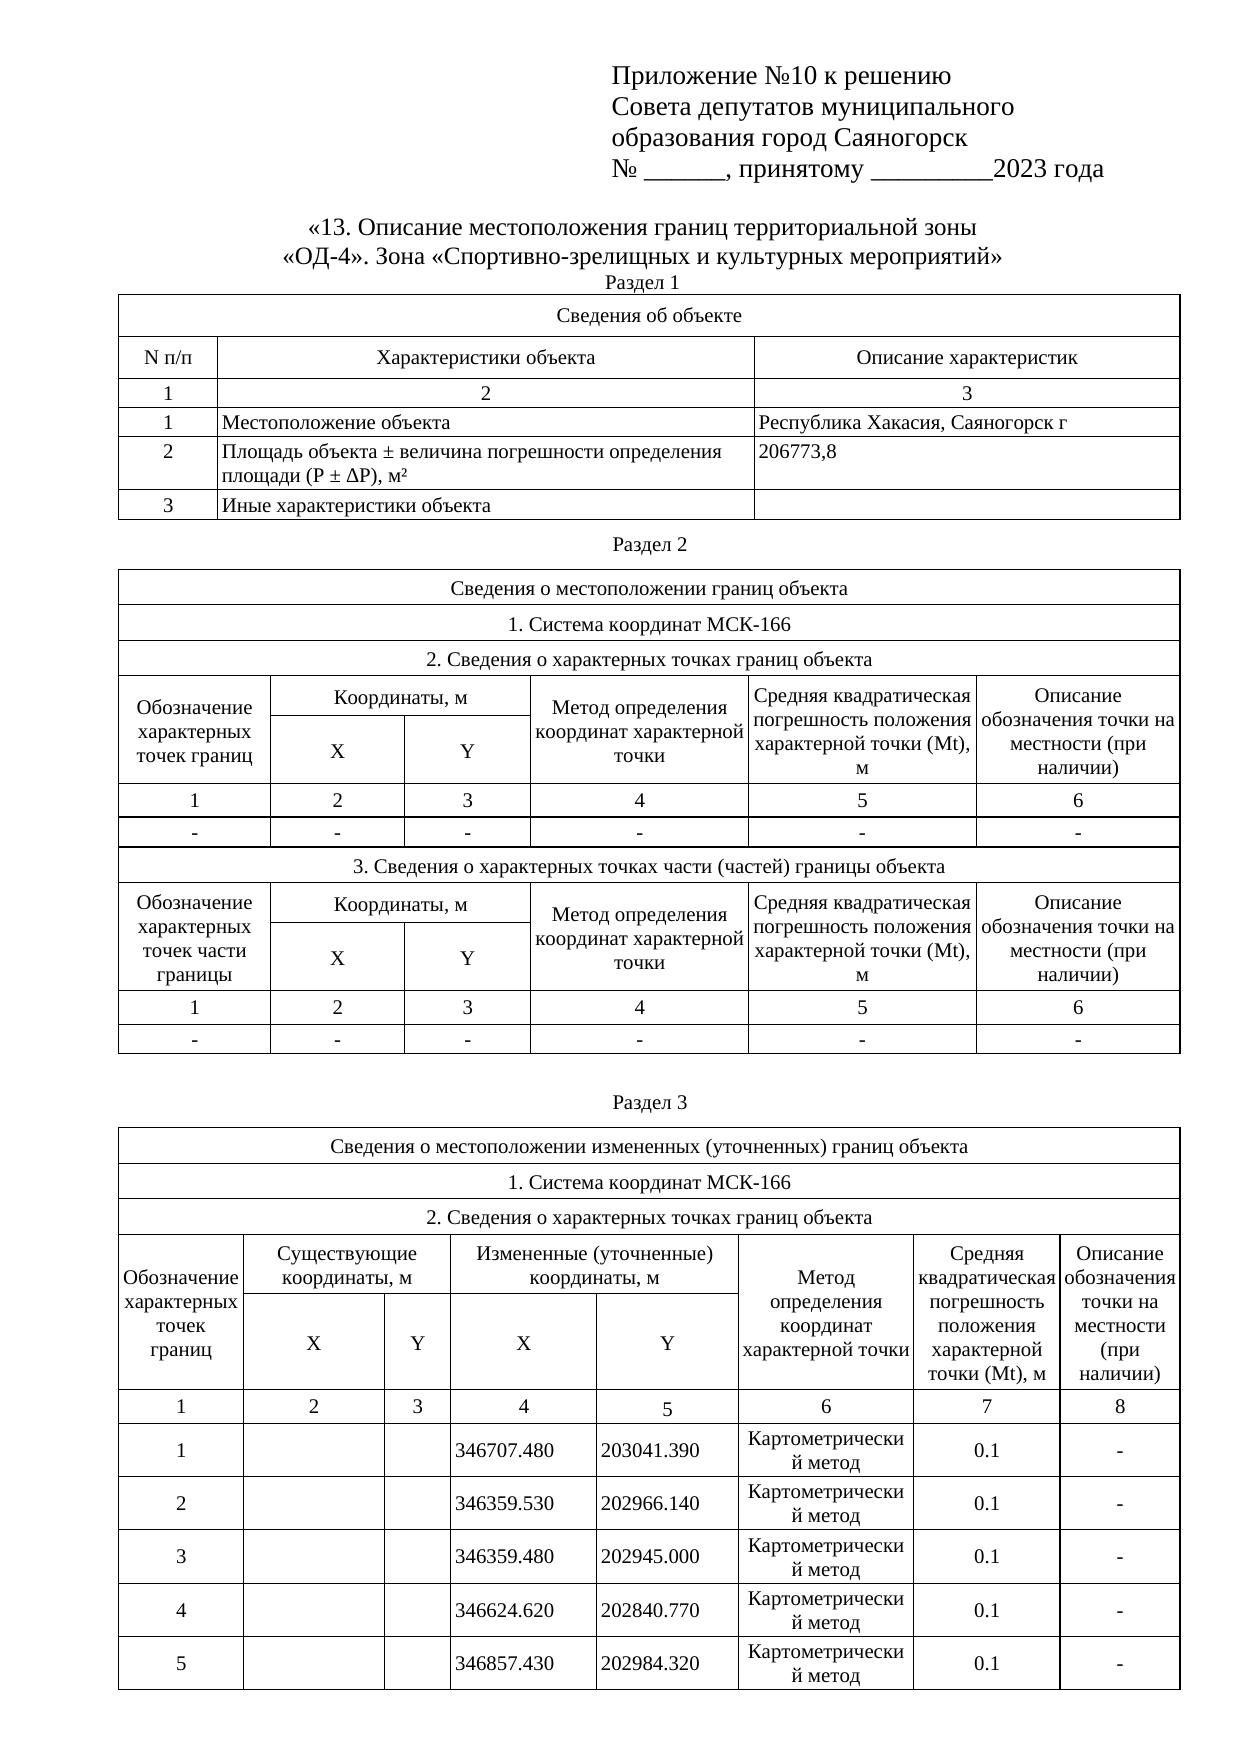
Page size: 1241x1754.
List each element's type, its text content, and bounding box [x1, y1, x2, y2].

table_cell - [977, 818, 1179, 846]
table_cell - [531, 1025, 748, 1053]
table_cell 3 [119, 490, 217, 519]
table_cell [385, 1530, 450, 1583]
table_cell Описание характеристик [755, 337, 1179, 377]
table_cell [755, 490, 1179, 519]
table_cell Площадь объекта ± величина погрешности определения площади (P ± ∆P), м² [218, 437, 754, 489]
table_cell Картометрический метод [739, 1424, 913, 1476]
table_cell [244, 1584, 384, 1636]
table_cell 206773,8 [755, 437, 1179, 489]
table_cell - [531, 818, 748, 846]
table_cell 1 [119, 379, 217, 407]
table_cell Измененные (уточненные) координаты, м [451, 1235, 738, 1293]
table_cell - [271, 818, 404, 846]
table_cell 6 [977, 991, 1179, 1023]
table_cell Картометрический метод [739, 1477, 913, 1529]
table_cell 0.1 [914, 1530, 1059, 1583]
table_cell 3 [755, 379, 1179, 407]
text «13. Описание местоположения границ территориальной зоны [118, 212, 1167, 241]
table_cell 1 [119, 784, 270, 816]
table_cell 2. Сведения о характерных точках границ объекта [119, 641, 1179, 675]
table_cell Местоположение объекта [218, 408, 754, 436]
table_cell 5 [749, 784, 976, 816]
table_cell Координаты, м [271, 676, 530, 715]
table_cell 5 [119, 1637, 243, 1689]
table_cell - [119, 1025, 270, 1053]
table_cell 203041.390 [597, 1424, 738, 1476]
table_cell Средняя квадратическая погрешность положения характерной точки (Mt), м [749, 883, 976, 990]
table_cell - [119, 818, 270, 846]
table_cell 346624.620 [451, 1584, 596, 1636]
table_cell X [271, 923, 404, 990]
table_cell 1. Система координат МСК-166 [119, 1164, 1179, 1198]
table_cell Средняя квадратическая погрешность положения характерной точки (Mt), м [914, 1235, 1059, 1389]
table_cell Обозначение характерных точек границ [119, 1235, 243, 1389]
table_cell 7 [914, 1390, 1059, 1423]
table_cell 5 [597, 1390, 738, 1423]
table_cell 2 [271, 784, 404, 816]
table_cell - [405, 1025, 530, 1053]
table_cell 3 [385, 1390, 450, 1423]
table_cell [244, 1477, 384, 1529]
table_cell 1 [119, 1424, 243, 1476]
table_cell [385, 1637, 450, 1689]
table_cell - [749, 1025, 976, 1053]
table_cell 2 [271, 991, 404, 1023]
table_cell [244, 1530, 384, 1583]
table_cell 3 [119, 1530, 243, 1583]
table_cell - [271, 1025, 404, 1053]
text образования город Саяногорск [118, 121, 1167, 152]
table_header Сведения о местоположении границ объекта [119, 570, 1179, 604]
table_cell Y [385, 1294, 450, 1389]
table_cell Y [405, 923, 530, 990]
table_cell N п/п [119, 337, 217, 377]
table_cell 202945.000 [597, 1530, 738, 1583]
table_cell Картометрический метод [739, 1530, 913, 1583]
table_cell Обозначение характерных точек части границы [119, 883, 270, 990]
table_cell 0.1 [914, 1477, 1059, 1529]
table_cell 1. Система координат МСК-166 [119, 605, 1179, 640]
table_cell 4 [451, 1390, 596, 1423]
table_cell 0.1 [914, 1584, 1059, 1636]
table_cell 2 [218, 379, 754, 407]
table_cell 2 [119, 437, 217, 489]
text Раздел 2 [118, 532, 1181, 556]
table_cell 1 [119, 408, 217, 436]
table_cell 1 [119, 1390, 243, 1423]
table_cell 3 [405, 784, 530, 816]
table_cell 2 [119, 1477, 243, 1529]
table_cell Республика Хакасия, Саяногорск г [755, 408, 1179, 436]
table_cell X [451, 1294, 596, 1389]
table_cell - [1061, 1477, 1179, 1529]
table_cell 4 [531, 784, 748, 816]
table_cell 346707.480 [451, 1424, 596, 1476]
table_cell Y [597, 1294, 738, 1389]
table_cell 5 [749, 991, 976, 1023]
table_cell 346359.530 [451, 1477, 596, 1529]
table_cell 3 [405, 991, 530, 1023]
table_cell 1 [119, 991, 270, 1023]
table_cell [385, 1424, 450, 1476]
table_cell 202840.770 [597, 1584, 738, 1636]
table_cell Координаты, м [271, 883, 530, 922]
table_cell Средняя квадратическая погрешность положения характерной точки (Mt), м [749, 676, 976, 783]
table_cell Описание обозначения точки на местности (при наличии) [1061, 1235, 1179, 1389]
table_cell Картометрический метод [739, 1584, 913, 1636]
table_cell Метод определения координат характерной точки [531, 883, 748, 990]
table_cell X [271, 716, 404, 783]
table_cell Описание обозначения точки на местности (при наличии) [977, 883, 1179, 990]
table_cell Метод определения координат характерной точки [531, 676, 748, 783]
table_cell 8 [1061, 1390, 1179, 1423]
table_cell 346359.480 [451, 1530, 596, 1583]
table_header Сведения об объекте [119, 295, 1179, 336]
table_cell Иные характеристики объекта [218, 490, 754, 519]
table_cell Метод определения координат характерной точки [739, 1235, 913, 1389]
table_header Сведения о местоположении измененных (уточненных) границ объекта [119, 1128, 1179, 1162]
table_cell 202966.140 [597, 1477, 738, 1529]
text Раздел 3 [118, 1090, 1181, 1114]
table_cell 202984.320 [597, 1637, 738, 1689]
table_cell Характеристики объекта [218, 337, 754, 377]
table_cell 0.1 [914, 1637, 1059, 1689]
table_cell 4 [119, 1584, 243, 1636]
table_cell [244, 1637, 384, 1689]
table_cell X [244, 1294, 384, 1389]
table_cell Существующие координаты, м [244, 1235, 450, 1293]
table_cell - [1061, 1637, 1179, 1689]
table_cell - [1061, 1530, 1179, 1583]
table_cell - [977, 1025, 1179, 1053]
table_cell Y [405, 716, 530, 783]
table_cell Описание обозначения точки на местности (при наличии) [977, 676, 1179, 783]
table_cell 4 [531, 991, 748, 1023]
table_cell Картометрический метод [739, 1637, 913, 1689]
table_cell [385, 1584, 450, 1636]
table_cell - [1061, 1584, 1179, 1636]
table_cell 0.1 [914, 1424, 1059, 1476]
table_cell [244, 1424, 384, 1476]
table_cell [385, 1477, 450, 1529]
table_cell Обозначение характерных точек границ [119, 676, 270, 783]
text «ОД-4». Зона «Спортивно-зрелищных и культурных мероприятий» [118, 241, 1167, 270]
text Приложение №10 к решению [118, 59, 1167, 90]
text № ______, принятому _________2023 года [118, 152, 1167, 184]
table_cell - [749, 818, 976, 846]
table_cell 6 [739, 1390, 913, 1423]
text Совета депутатов муниципального [118, 90, 1167, 121]
table_header 3. Сведения о характерных точках части (частей) границы объекта [119, 848, 1179, 882]
table_cell 2. Сведения о характерных точках границ объекта [119, 1199, 1179, 1233]
table_cell 2 [244, 1390, 384, 1423]
table_cell 346857.430 [451, 1637, 596, 1689]
table_cell - [405, 818, 530, 846]
table_cell 6 [977, 784, 1179, 816]
text Раздел 1 [118, 270, 1167, 294]
table_cell - [1061, 1424, 1179, 1476]
